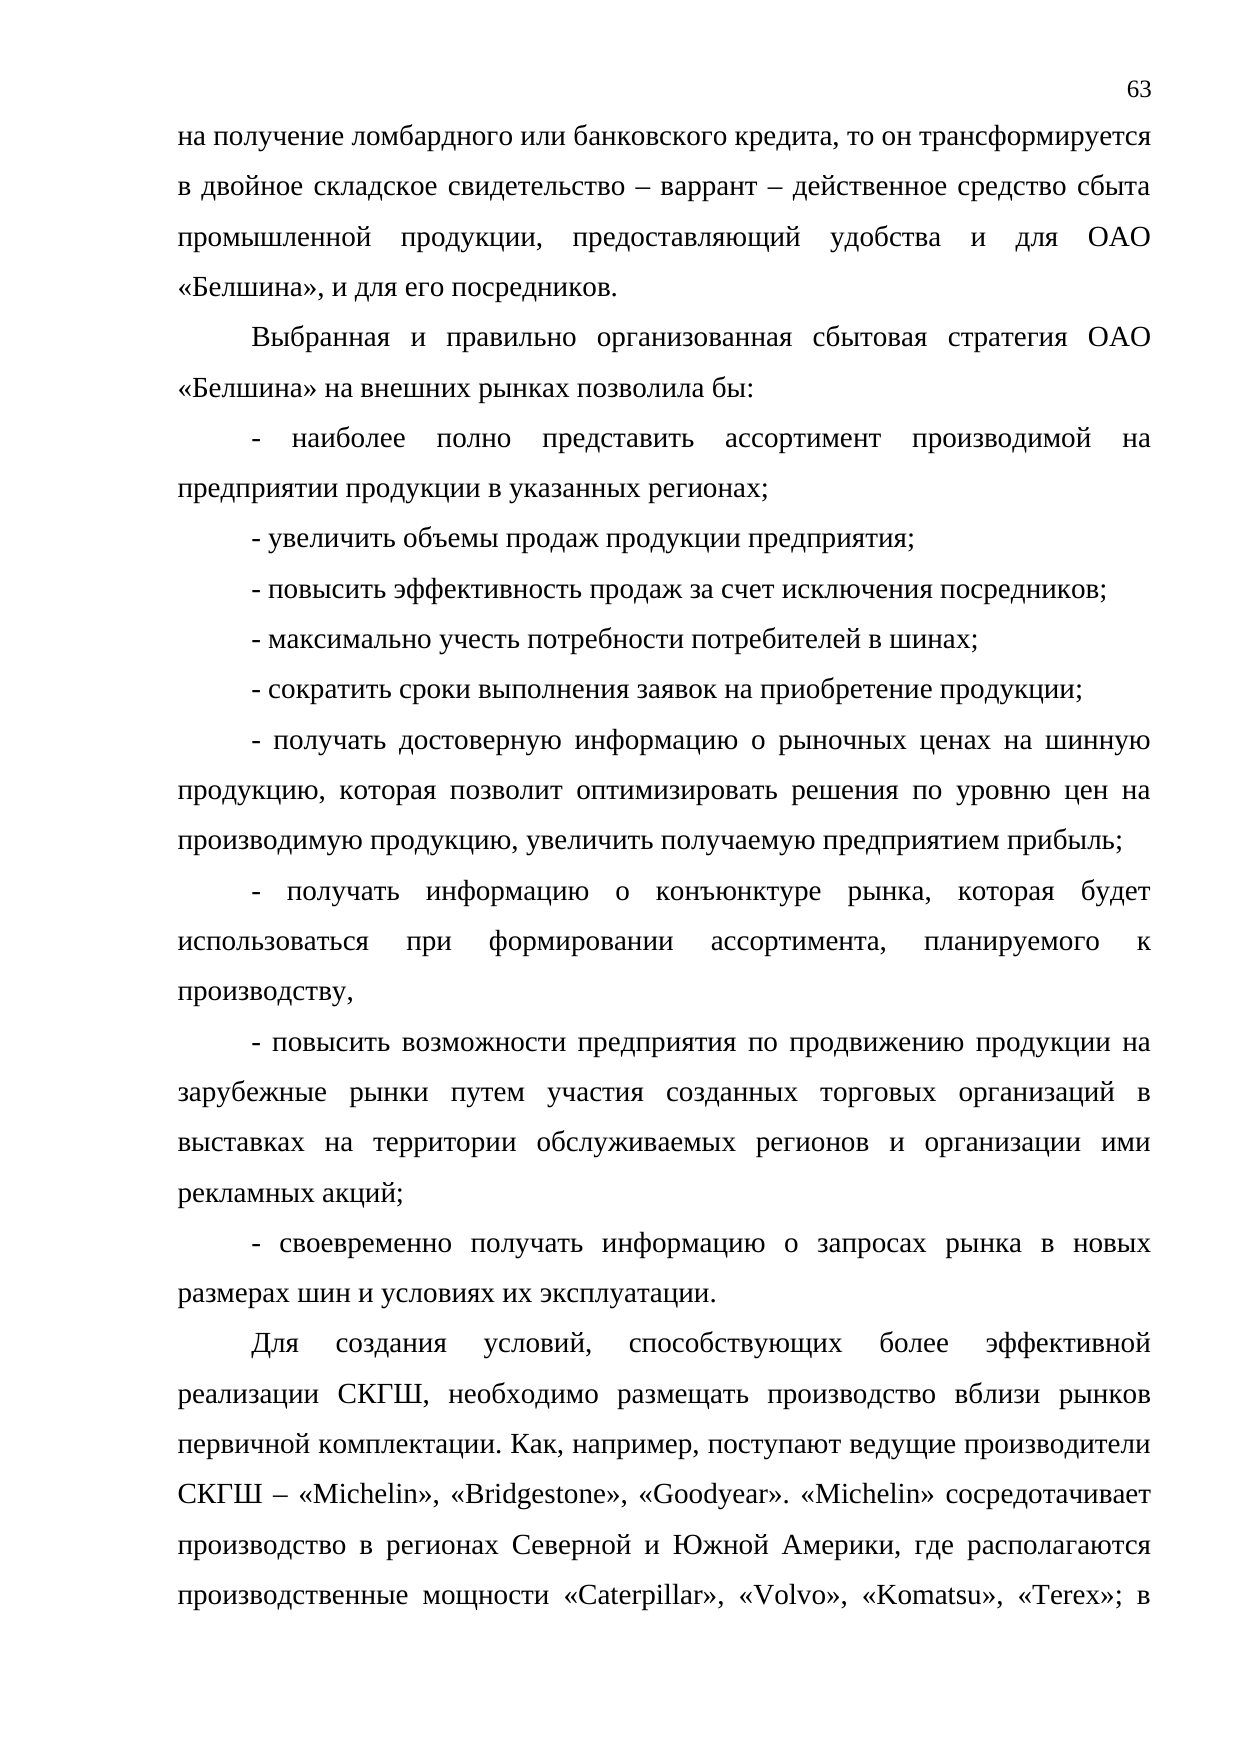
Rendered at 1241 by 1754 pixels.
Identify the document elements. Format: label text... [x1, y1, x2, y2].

text Выбранная и правильно организованная сбытовая стратегия ОАО «Белшина» на внешних рынках позволила бы: [177, 319, 1152, 403]
text - максимально учесть потребности потребителей в шинах; [177, 621, 1152, 655]
text - увеличить объемы продаж продукции предприятия; [177, 521, 1152, 554]
text - сократить сроки выполнения заявок на приобретение продукции; [177, 672, 1152, 705]
text - получать информацию о конъюнктуре рынка, которая будет использоваться при формировании ассортимента, планируемого к производству, [177, 873, 1152, 1007]
text - повысить эффективность продаж за счет исключения посредников; [177, 571, 1152, 604]
text - получать достоверную информацию о рыночных ценах на шинную продукцию, которая позволит оптимизировать решения по уровню цен на производимую продукцию, увеличить получаемую предприятием прибыль; [177, 722, 1152, 856]
text - повысить возможности предприятия по продвижению продукции на зарубежные рынки путем участия созданных торговых организаций в выставках на территории обслуживаемых регионов и организации ими рекламных акций; [177, 1024, 1152, 1208]
text - своевременно получать информацию о запросах рынка в новых размерах шин и условиях их эксплуатации. [177, 1225, 1152, 1309]
text - наиболее полно представить ассортимент производимой на предприятии продукции в указанных регионах; [177, 420, 1152, 504]
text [177, 118, 1152, 303]
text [177, 1326, 1152, 1611]
